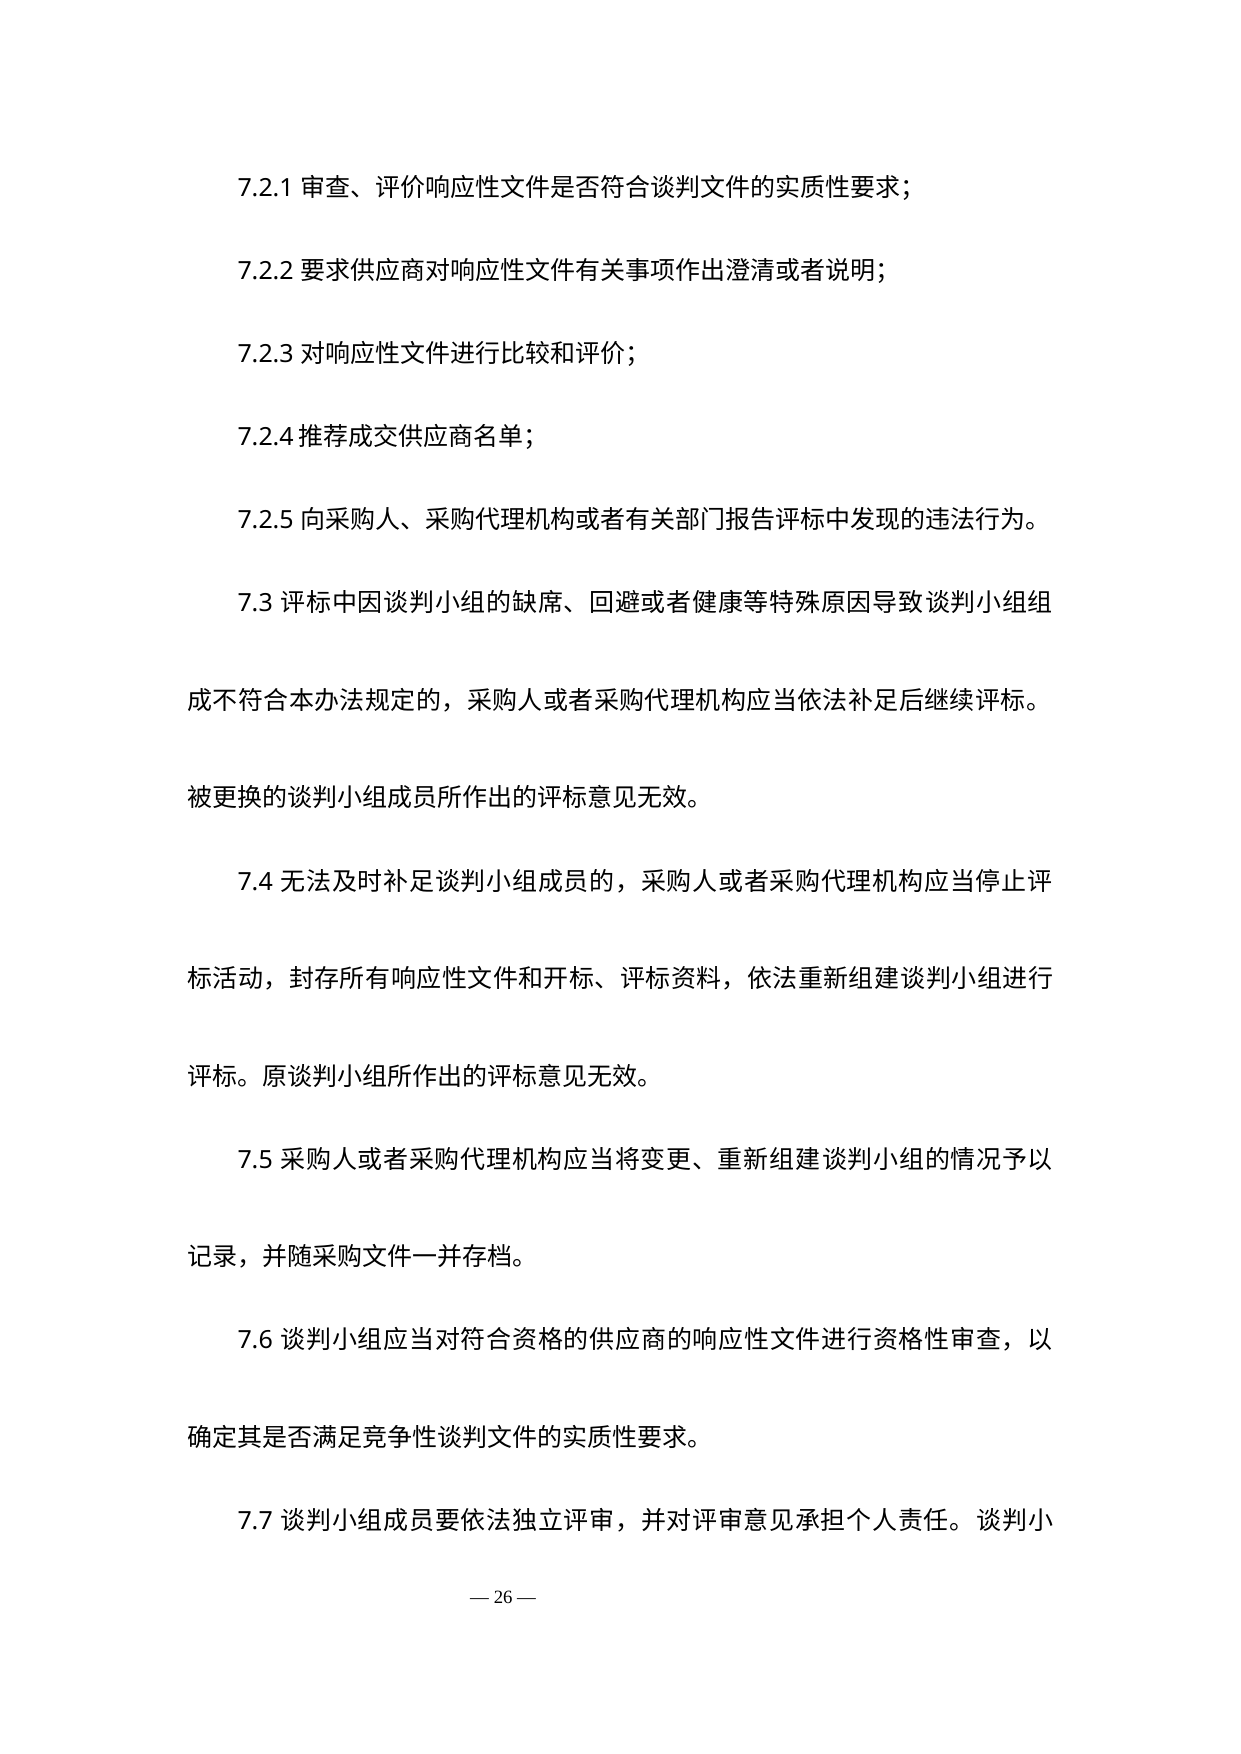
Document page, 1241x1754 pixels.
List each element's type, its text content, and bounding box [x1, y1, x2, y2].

text 7.2.3 对响应性文件进行比较和评价； [187, 319, 1053, 384]
text 7.2.4推荐成交供应商名单； [187, 402, 1053, 467]
text 7.5 采购人或者采购代理机构应当将变更、重新组建谈判小组的情况予以记录，并随采购文件一并存档。 [187, 1125, 1053, 1287]
text 7.2.1 审查、评价响应性文件是否符合谈判文件的实质性要求； [187, 153, 1053, 218]
text 7.6 谈判小组应当对符合资格的供应商的响应性文件进行资格性审查，以确定其是否满足竞争性谈判文件的实质性要求。 [187, 1305, 1053, 1468]
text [187, 1486, 1053, 1551]
text 7.4 无法及时补足谈判小组成员的，采购人或者采购代理机构应当停止评标活动，封存所有响应性文件和开标、评标资料，依法重新组建谈判小组进行评标。原谈判小组所作出的评标意见无效。 [187, 847, 1053, 1107]
text 7.2.2 要求供应商对响应性文件有关事项作出澄清或者说明； [187, 236, 1053, 301]
text 7.2.5 向采购人、采购代理机构或者有关部门报告评标中发现的违法行为。 [187, 485, 1053, 550]
text 7.3 评标中因谈判小组的缺席、回避或者健康等特殊原因导致谈判小组组成不符合本办法规定的，采购人或者采购代理机构应当依法补足后继续评标。被更换的谈判小组成员所作出的评标意见无效。 [187, 568, 1053, 828]
